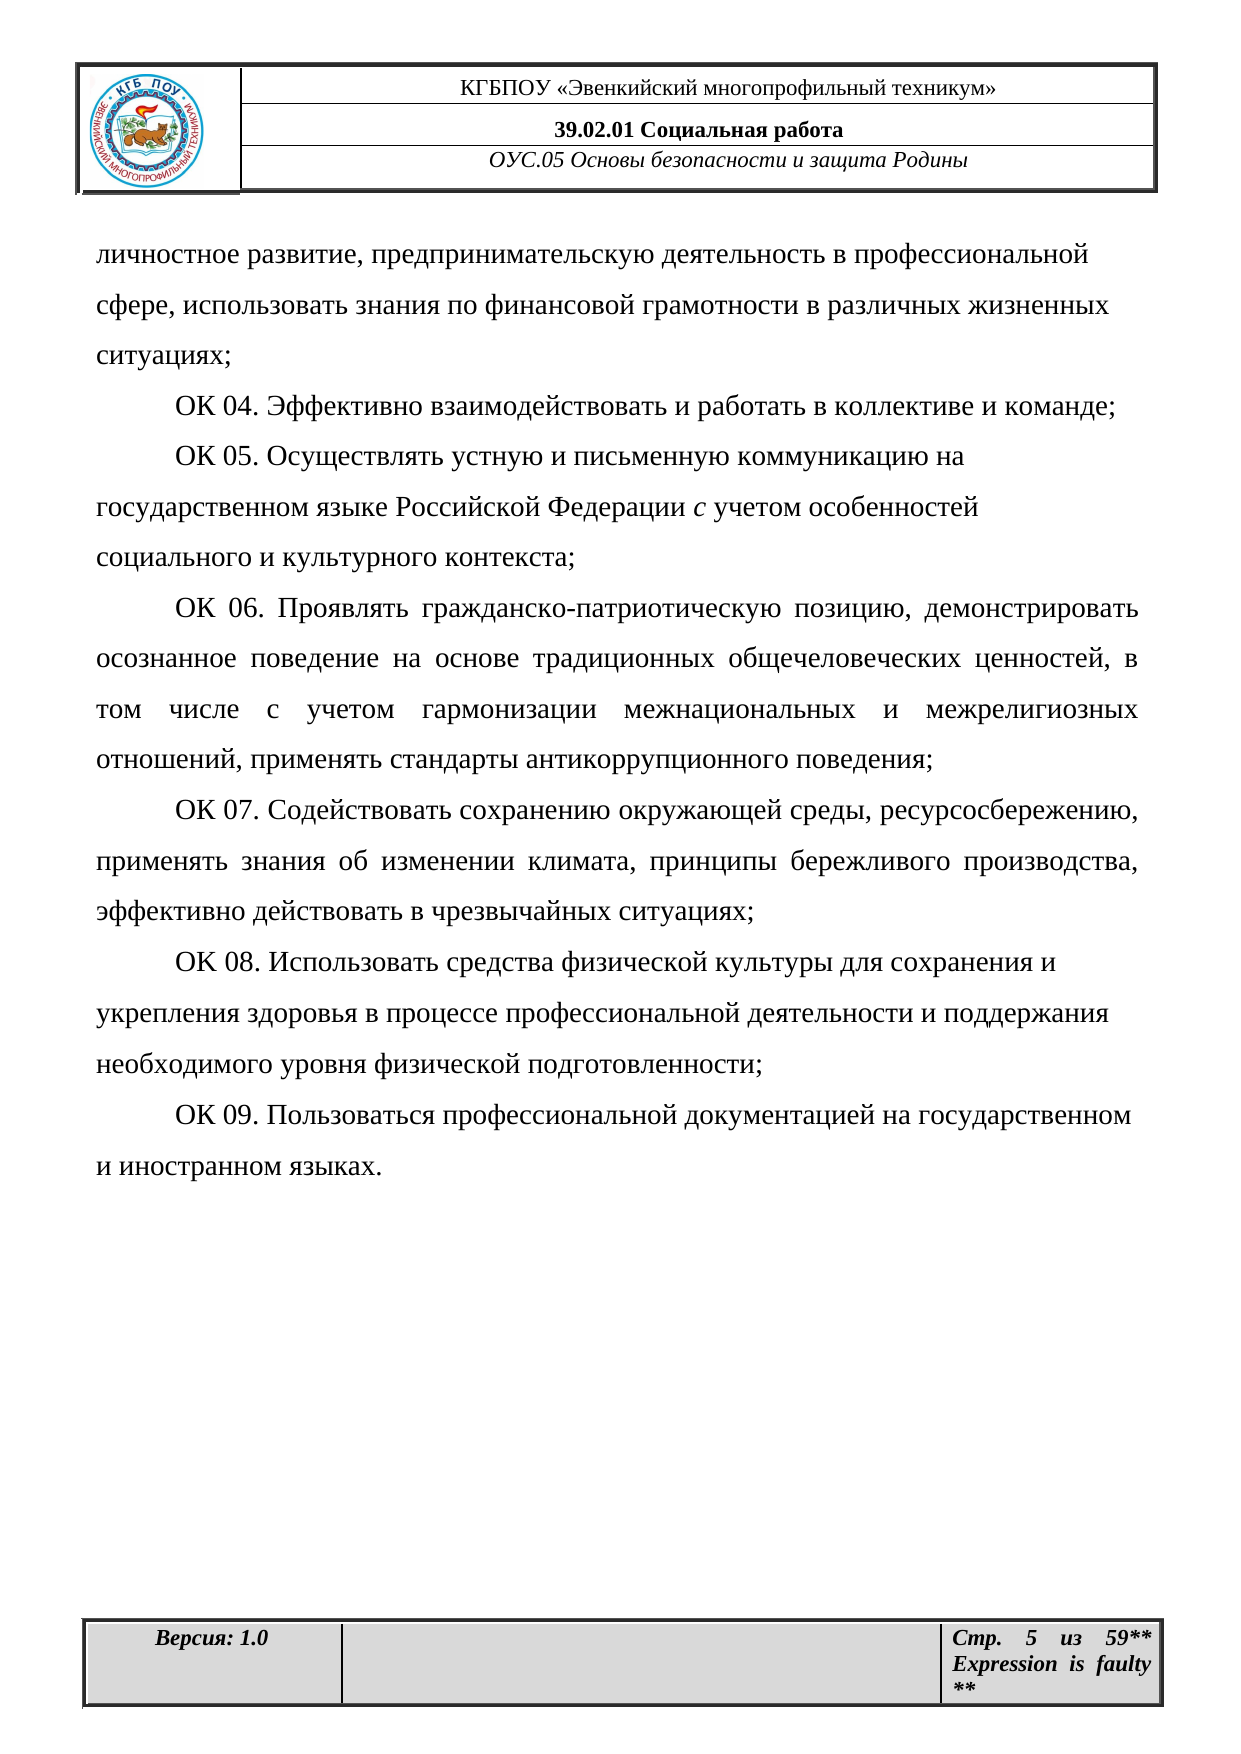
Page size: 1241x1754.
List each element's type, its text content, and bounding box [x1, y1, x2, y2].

text ОК 07. Содействовать сохранению окружающей среды, ресурсосбережению, применять знания об изменении климата, принципы бережливого производства, эффективно действовать в чрезвычайных ситуациях; [96, 779, 1139, 931]
picture [89, 74, 136, 122]
text ОК 05. Осуществлять устную и письменную коммуникацию на государственном языке Российской Федерации с учетом особенностей социального и культурного контекста; [96, 425, 1139, 577]
text ОК 04. Эффективно взаимодействовать и работать в коллективе и команде; [96, 375, 1139, 425]
picture [89, 74, 204, 189]
text OK 08. Использовать средства физической культуры для сохранения и укрепления здоровья в процессе профессиональной деятельности и поддержания необходимого уровня физической подготовленности; [96, 931, 1139, 1084]
text ОК 06. Проявлять гражданско-патриотическую позицию, демонстрировать осознанное поведение на основе традиционных общечеловеческих ценностей, в том числе с учетом гармонизации межнациональных и межрелигиозных отношений, применять стандарты антикоррупционного поведения; [96, 577, 1139, 779]
text ОК 09. Пользоваться профессиональной документацией на государственном и иностранном языках. [96, 1084, 1139, 1186]
